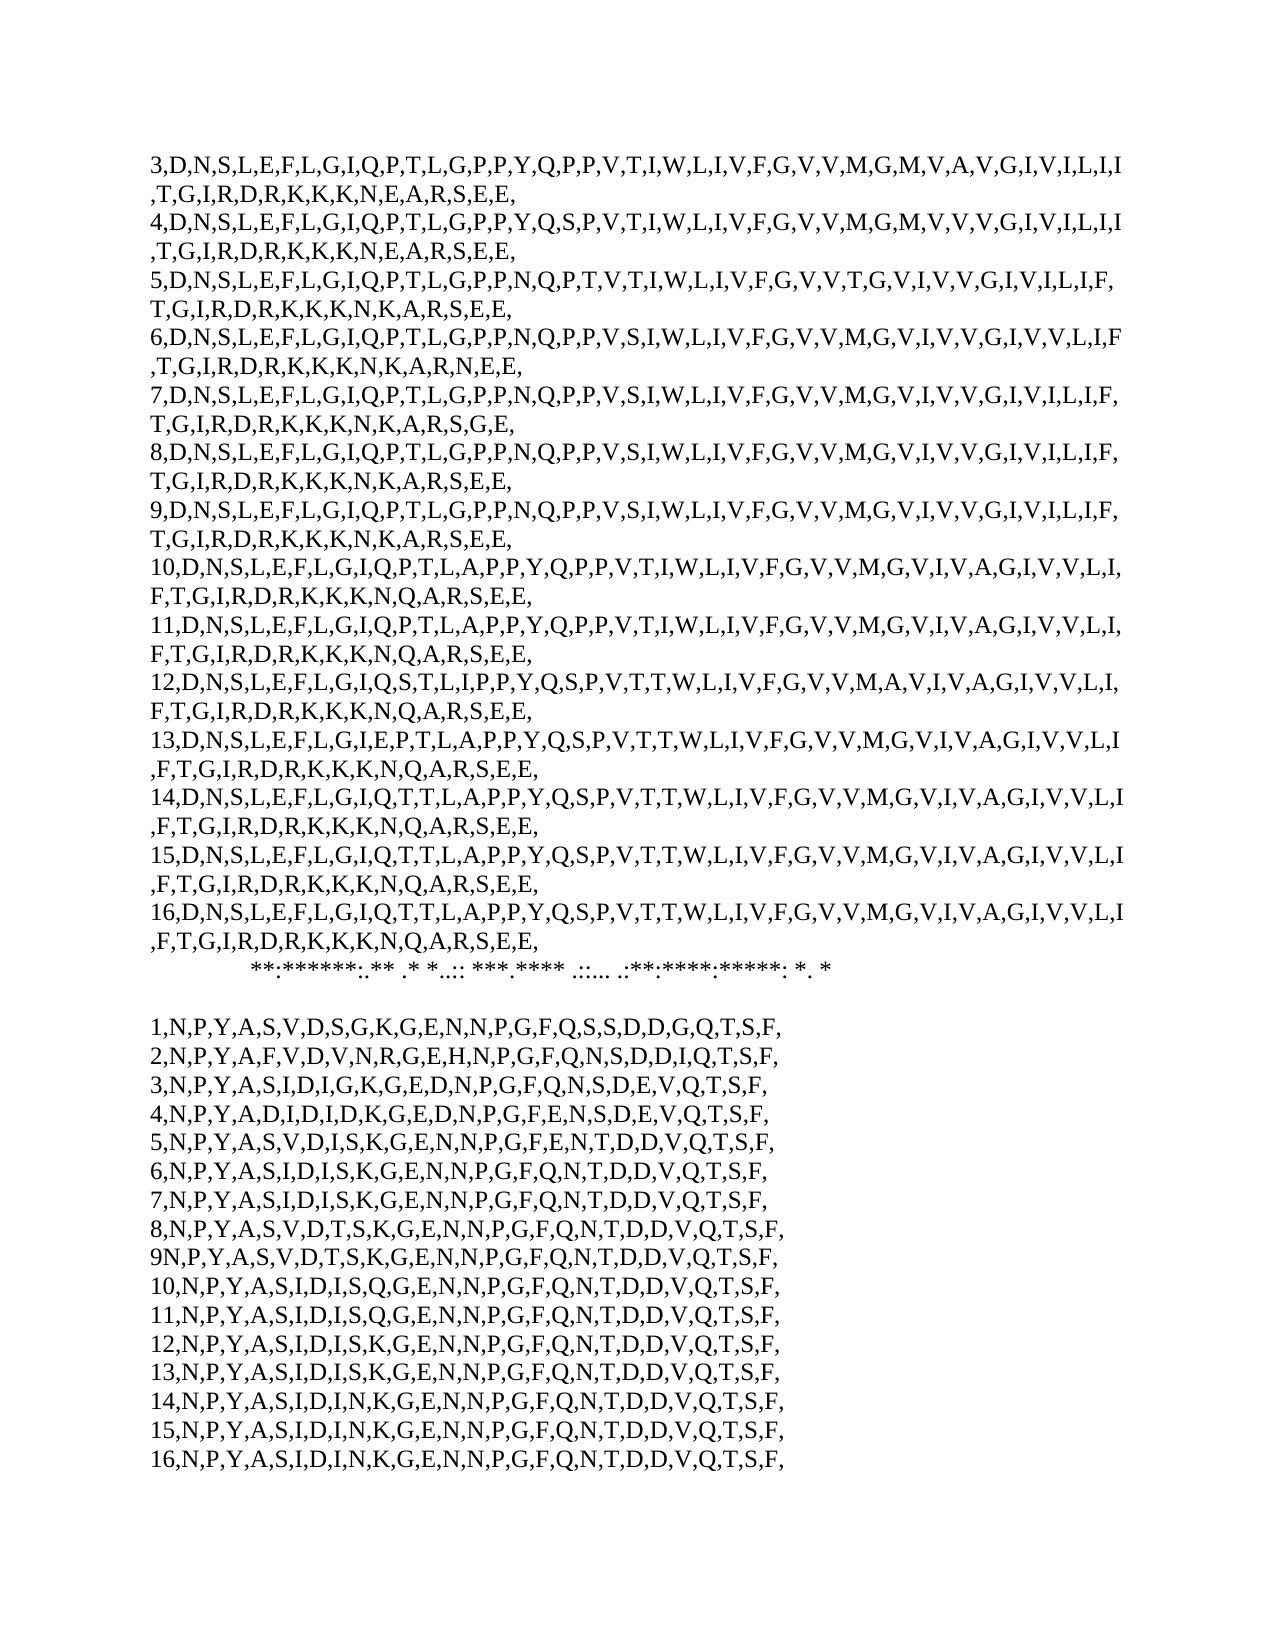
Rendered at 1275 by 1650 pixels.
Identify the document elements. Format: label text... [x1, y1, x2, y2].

text 10,N,P,Y,A,S,I,D,I,S,Q,G,E,N,N,P,G,F,Q,N,T,D,D,V,Q,T,S,F, [150, 1271, 1125, 1300]
text 15,D,N,S,L,E,F,L,G,I,Q,T,T,L,A,P,P,Y,Q,S,P,V,T,T,W,L,I,V,F,G,V,V,M,G,V,I,V,A,G,I,V,V,L,I,F,T,G,I,R,D,R,K,K,K,N,Q,A,R,S,E,E, [150, 840, 1125, 897]
text 4,N,P,Y,A,D,I,D,I,D,K,G,E,D,N,P,G,F,E,N,S,D,E,V,Q,T,S,F, [150, 1099, 1125, 1127]
text 5,D,N,S,L,E,F,L,G,I,Q,P,T,L,G,P,P,N,Q,P,T,V,T,I,W,L,I,V,F,G,V,V,T,G,V,I,V,V,G,I,V,I,L,I,F,T,G,I,R,D,R,K,K,K,N,K,A,R,S,E,E, [150, 265, 1125, 322]
text 1,N,P,Y,A,S,V,D,S,G,K,G,E,N,N,P,G,F,Q,S,S,D,D,G,Q,T,S,F, [150, 1012, 1125, 1041]
text 11,D,N,S,L,E,F,L,G,I,Q,P,T,L,A,P,P,Y,Q,P,P,V,T,I,W,L,I,V,F,G,V,V,M,G,V,I,V,A,G,I,V,V,L,I,F,T,G,I,R,D,R,K,K,K,N,Q,A,R,S,E,E, [150, 610, 1125, 667]
text 9,D,N,S,L,E,F,L,G,I,Q,P,T,L,G,P,P,N,Q,P,P,V,S,I,W,L,I,V,F,G,V,V,M,G,V,I,V,V,G,I,V,I,L,I,F,T,G,I,R,D,R,K,K,K,N,K,A,R,S,E,E, [150, 495, 1125, 552]
text 12,N,P,Y,A,S,I,D,I,S,K,G,E,N,N,P,G,F,Q,N,T,D,D,V,Q,T,S,F, [150, 1329, 1125, 1357]
text 4,D,N,S,L,E,F,L,G,I,Q,P,T,L,G,P,P,Y,Q,S,P,V,T,I,W,L,I,V,F,G,V,V,M,G,M,V,V,V,G,I,V,I,L,I,I,T,G,I,R,D,R,K,K,K,N,E,A,R,S,E,E, [150, 207, 1125, 265]
text **:******:.** .* *..:: ***.**** .::... .:**:****:*****: *. * [150, 955, 1125, 984]
text 7,D,N,S,L,E,F,L,G,I,Q,P,T,L,G,P,P,N,Q,P,P,V,S,I,W,L,I,V,F,G,V,V,M,G,V,I,V,V,G,I,V,I,L,I,F,T,G,I,R,D,R,K,K,K,N,K,A,R,S,G,E, [150, 380, 1125, 437]
text 10,D,N,S,L,E,F,L,G,I,Q,P,T,L,A,P,P,Y,Q,P,P,V,T,I,W,L,I,V,F,G,V,V,M,G,V,I,V,A,G,I,V,V,L,I,F,T,G,I,R,D,R,K,K,K,N,Q,A,R,S,E,E, [150, 552, 1125, 610]
text 6,D,N,S,L,E,F,L,G,I,Q,P,T,L,G,P,P,N,Q,P,P,V,S,I,W,L,I,V,F,G,V,V,M,G,V,I,V,V,G,I,V,V,L,I,F,T,G,I,R,D,R,K,K,K,N,K,A,R,N,E,E, [150, 322, 1125, 380]
text 8,N,P,Y,A,S,V,D,T,S,K,G,E,N,N,P,G,F,Q,N,T,D,D,V,Q,T,S,F, [150, 1214, 1125, 1242]
text 16,D,N,S,L,E,F,L,G,I,Q,T,T,L,A,P,P,Y,Q,S,P,V,T,T,W,L,I,V,F,G,V,V,M,G,V,I,V,A,G,I,V,V,L,I,F,T,G,I,R,D,R,K,K,K,N,Q,A,R,S,E,E, [150, 897, 1125, 955]
text 16,N,P,Y,A,S,I,D,I,N,K,G,E,N,N,P,G,F,Q,N,T,D,D,V,Q,T,S,F, [150, 1444, 1125, 1472]
text 13,D,N,S,L,E,F,L,G,I,E,P,T,L,A,P,P,Y,Q,S,P,V,T,T,W,L,I,V,F,G,V,V,M,G,V,I,V,A,G,I,V,V,L,I,F,T,G,I,R,D,R,K,K,K,N,Q,A,R,S,E,E, [150, 725, 1125, 782]
text 6,N,P,Y,A,S,I,D,I,S,K,G,E,N,N,P,G,F,Q,N,T,D,D,V,Q,T,S,F, [150, 1156, 1125, 1185]
text 15,N,P,Y,A,S,I,D,I,N,K,G,E,N,N,P,G,F,Q,N,T,D,D,V,Q,T,S,F, [150, 1415, 1125, 1444]
text 7,N,P,Y,A,S,I,D,I,S,K,G,E,N,N,P,G,F,Q,N,T,D,D,V,Q,T,S,F, [150, 1185, 1125, 1214]
text 14,N,P,Y,A,S,I,D,I,N,K,G,E,N,N,P,G,F,Q,N,T,D,D,V,Q,T,S,F, [150, 1386, 1125, 1415]
text 3,N,P,Y,A,S,I,D,I,G,K,G,E,D,N,P,G,F,Q,N,S,D,E,V,Q,T,S,F, [150, 1070, 1125, 1099]
text 13,N,P,Y,A,S,I,D,I,S,K,G,E,N,N,P,G,F,Q,N,T,D,D,V,Q,T,S,F, [150, 1357, 1125, 1386]
text 12,D,N,S,L,E,F,L,G,I,Q,S,T,L,I,P,P,Y,Q,S,P,V,T,T,W,L,I,V,F,G,V,V,M,A,V,I,V,A,G,I,V,V,L,I,F,T,G,I,R,D,R,K,K,K,N,Q,A,R,S,E,E, [150, 667, 1125, 725]
text 14,D,N,S,L,E,F,L,G,I,Q,T,T,L,A,P,P,Y,Q,S,P,V,T,T,W,L,I,V,F,G,V,V,M,G,V,I,V,A,G,I,V,V,L,I,F,T,G,I,R,D,R,K,K,K,N,Q,A,R,S,E,E, [150, 782, 1125, 840]
text 2,N,P,Y,A,F,V,D,V,N,R,G,E,H,N,P,G,F,Q,N,S,D,D,I,Q,T,S,F, [150, 1041, 1125, 1070]
text 9N,P,Y,A,S,V,D,T,S,K,G,E,N,N,P,G,F,Q,N,T,D,D,V,Q,T,S,F, [150, 1242, 1125, 1271]
text 5,N,P,Y,A,S,V,D,I,S,K,G,E,N,N,P,G,F,E,N,T,D,D,V,Q,T,S,F, [150, 1127, 1125, 1156]
text 3,D,N,S,L,E,F,L,G,I,Q,P,T,L,G,P,P,Y,Q,P,P,V,T,I,W,L,I,V,F,G,V,V,M,G,M,V,A,V,G,I,V,I,L,I,I,T,G,I,R,D,R,K,K,K,N,E,A,R,S,E,E, [150, 150, 1125, 207]
text 8,D,N,S,L,E,F,L,G,I,Q,P,T,L,G,P,P,N,Q,P,P,V,S,I,W,L,I,V,F,G,V,V,M,G,V,I,V,V,G,I,V,I,L,I,F,T,G,I,R,D,R,K,K,K,N,K,A,R,S,E,E, [150, 437, 1125, 495]
text 11,N,P,Y,A,S,I,D,I,S,Q,G,E,N,N,P,G,F,Q,N,T,D,D,V,Q,T,S,F, [150, 1300, 1125, 1329]
